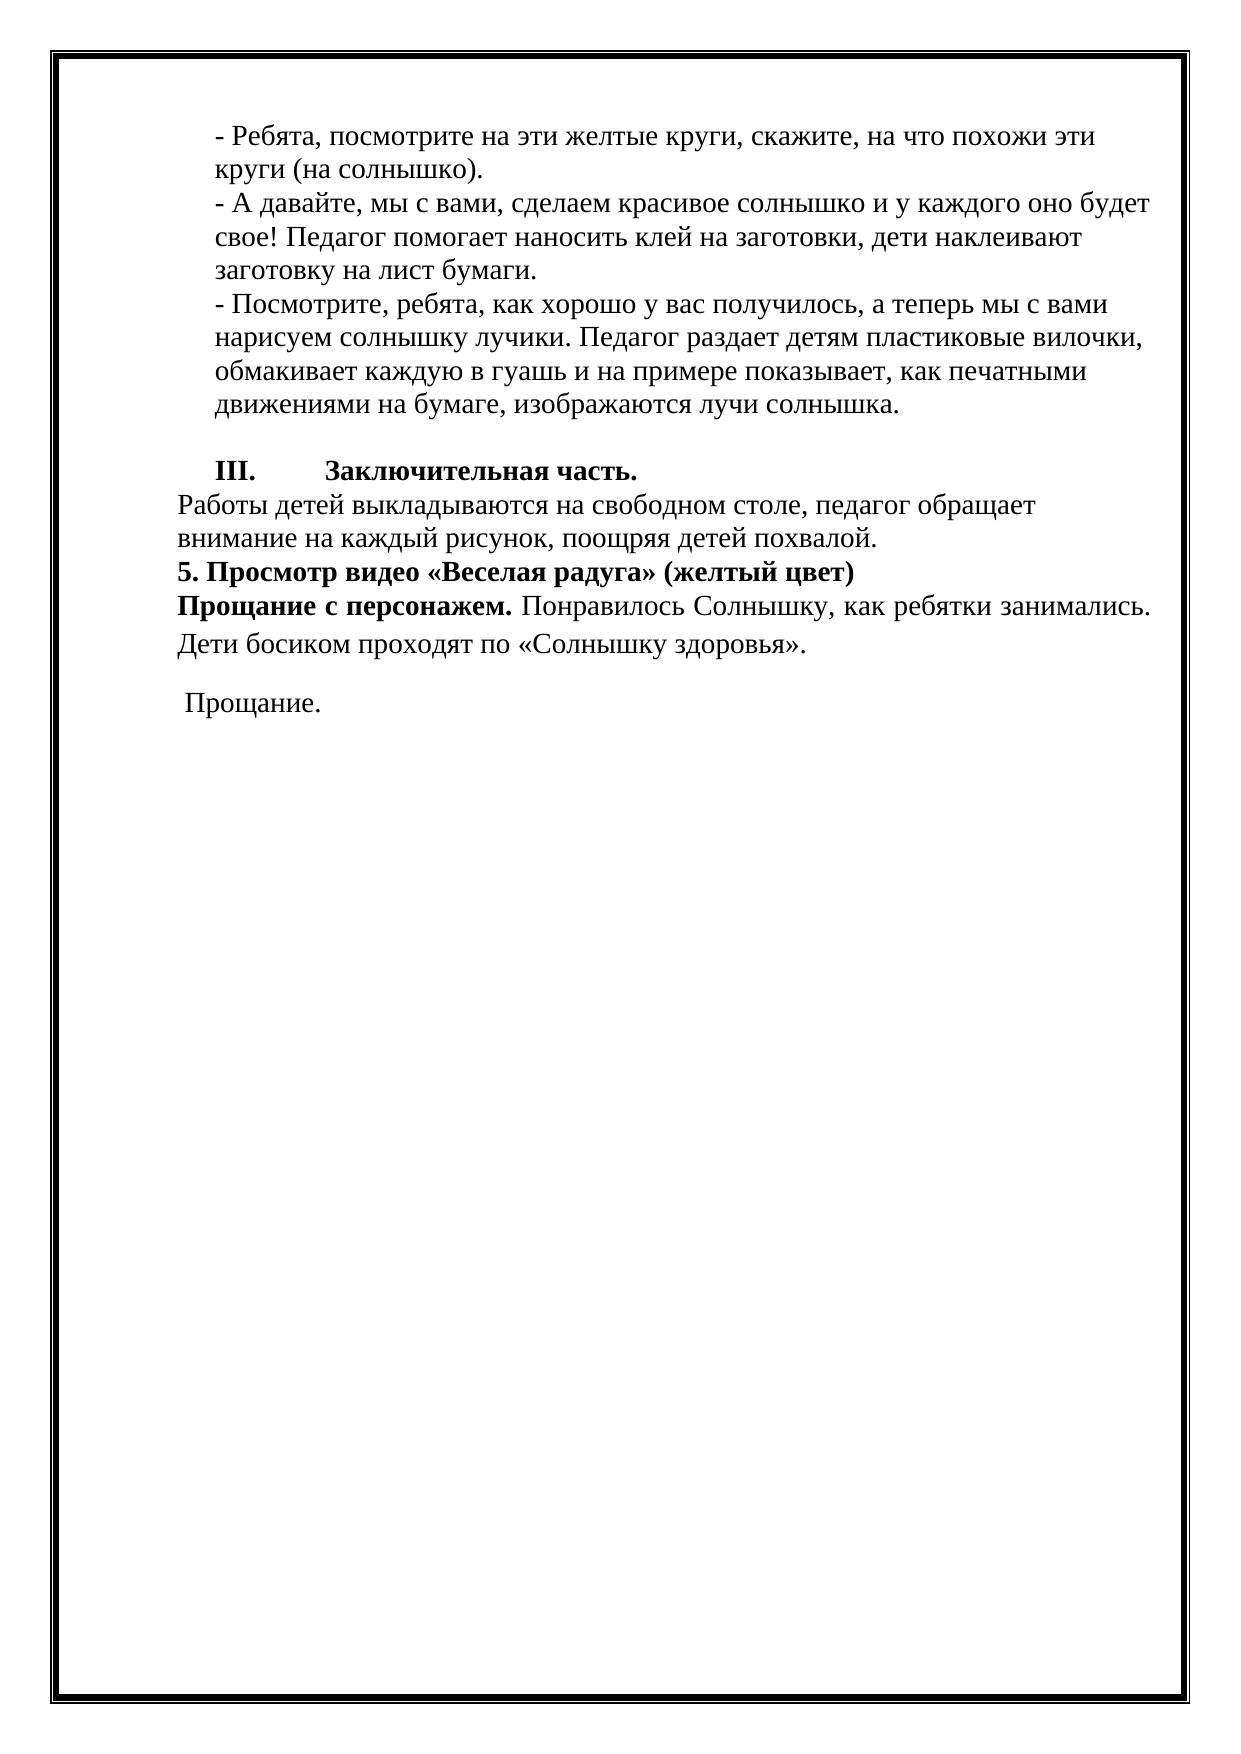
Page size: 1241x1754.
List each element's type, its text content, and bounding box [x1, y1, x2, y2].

text - А давайте, мы с вами, сделаем красивое солнышко и у каждого оно будет свое! Педагог помогает наносить клей на заготовки, дети наклеивают заготовку на лист бумаги. [214, 185, 1152, 286]
text 5. Просмотр видео «Веселая радуга» (желтый цвет) [177, 554, 1152, 588]
text - Ребята, посмотрите на эти желтые круги, скажите, на что похожи эти круги (на солнышко). [214, 118, 1152, 185]
text Прощание. [177, 686, 1152, 719]
text Работы детей выкладываются на свободном столе, педагог обращает внимание на каждый рисунок, поощряя детей похвалой. [177, 487, 1152, 554]
list Заключительная часть. [214, 453, 1152, 487]
text - Посмотрите, ребята, как хорошо у вас получилось, а теперь мы с вами нарисуем солнышку лучики. Педагог раздает детям пластиковые вилочки, обмакивает каждую в гуашь и на примере показывает, как печатными движениями на бумаге, изображаются лучи солнышка. [214, 286, 1152, 420]
text Прощание с персонажем. Понравилось Солнышку, как ребятки занимались. Дети босиком проходят по «Солнышку здоровья». [177, 588, 1152, 660]
